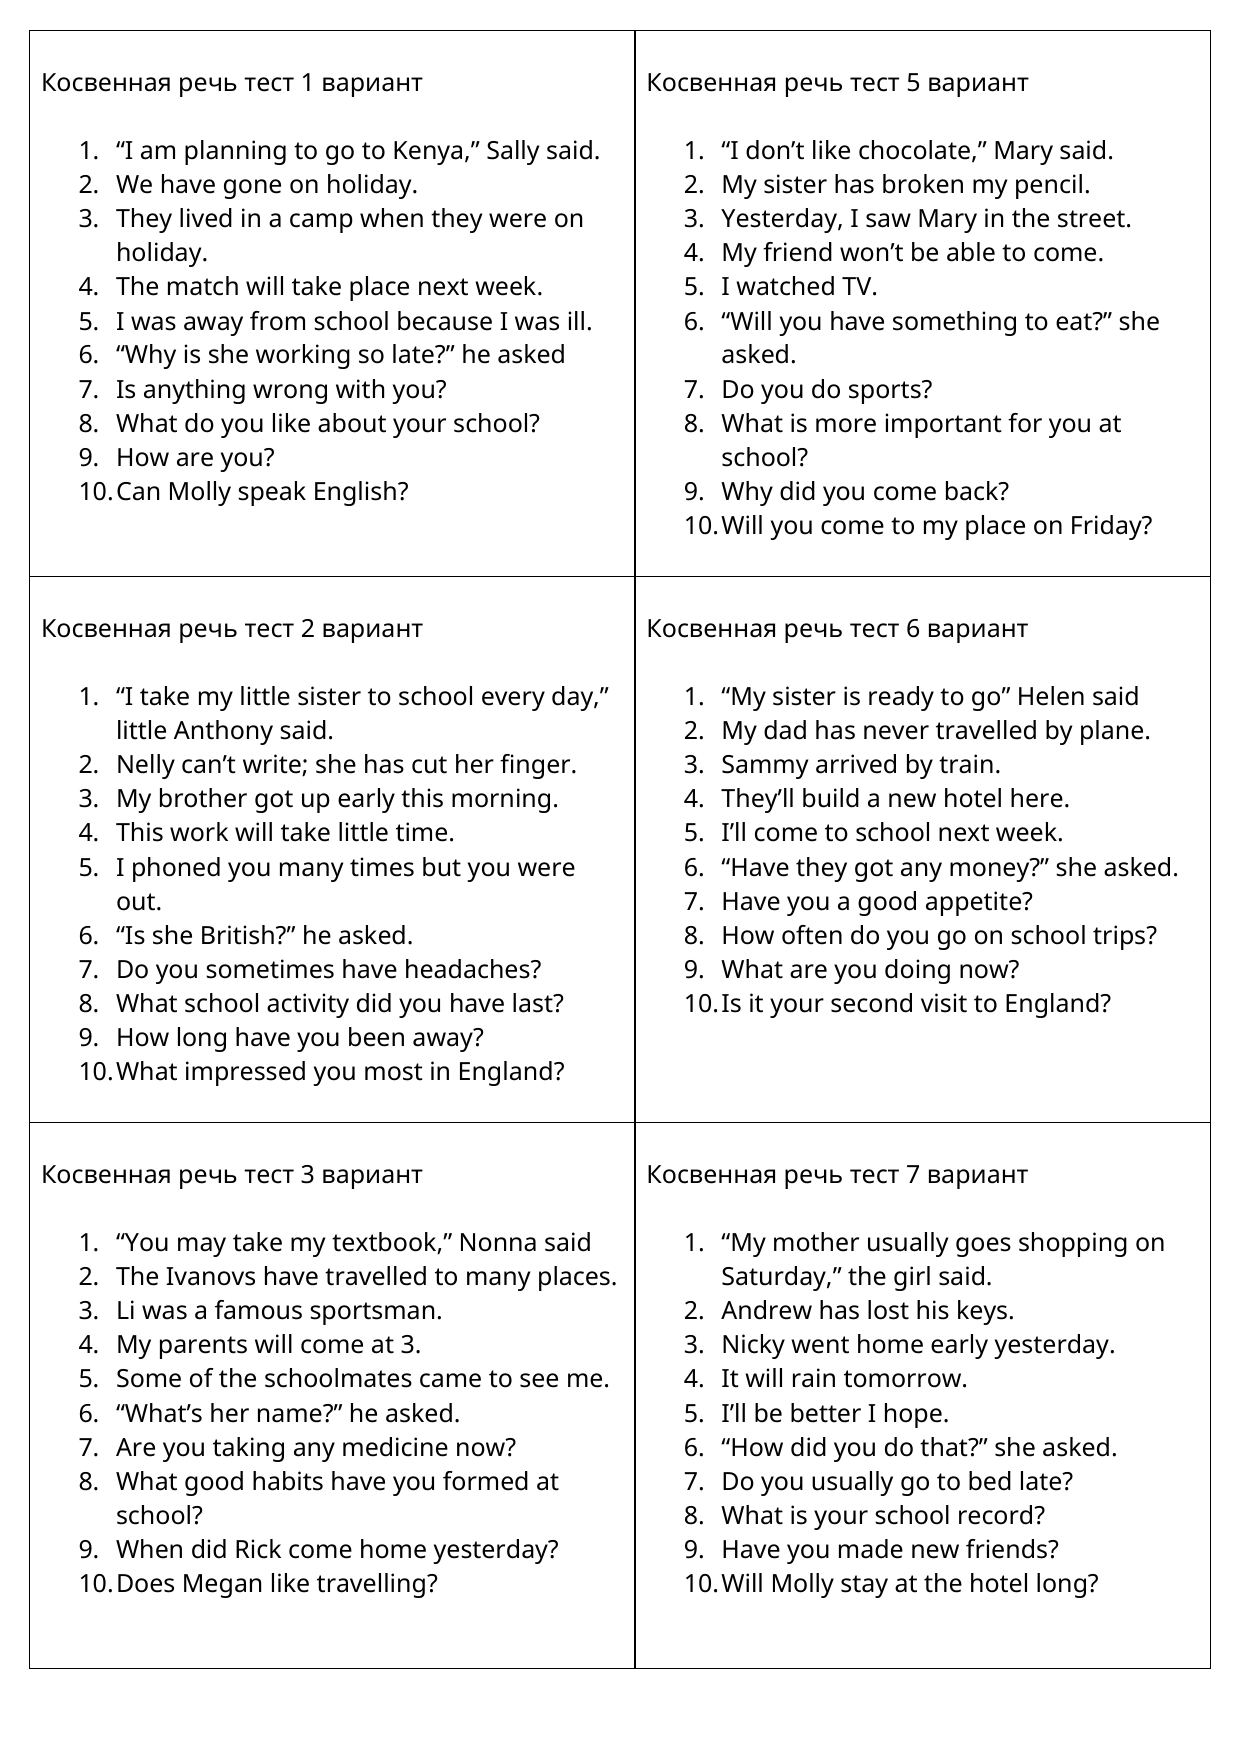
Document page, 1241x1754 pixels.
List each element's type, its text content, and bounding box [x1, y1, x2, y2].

table_cell Косвенная речь тест 2 вариант “I take my little sister to school every day,” little Anthony said. Nelly can’t write; she has cut her finger. My brother got up early this morning. This work will take little time. I phoned you many times but you were out. “Is she British?” he asked. Do you sometimes have headaches? What school activity did you have last? How long have you been away? What impressed you most in England? [30, 577, 634, 1122]
table_cell Косвенная речь тест 7 вариант “My mother usually goes shopping on Saturday,” the girl said. Andrew has lost his keys. Nicky went home early yesterday. It will rain tomorrow. I’ll be better I hope. “How did you do that?” she asked. Do you usually go to bed late? What is your school record? Have you made new friends? Will Molly stay at the hotel long? [636, 1123, 1210, 1668]
table_header Косвенная речь тест 5 вариант “I don’t like chocolate,” Mary said. My sister has broken my pencil. Yesterday, I saw Mary in the street. My friend won’t be able to come. I watched TV. “Will you have something to eat?” she asked. Do you do sports? What is more important for you at school? Why did you come back? Will you come to my place on Friday? [636, 31, 1210, 576]
table_cell Косвенная речь тест 6 вариант “My sister is ready to go” Helen said My dad has never travelled by plane. Sammy arrived by train. They’ll build a new hotel here. I’ll come to school next week. “Have they got any money?” she asked. Have you a good appetite? How often do you go on school trips? What are you doing now? Is it your second visit to England? [636, 577, 1210, 1122]
table_cell Косвенная речь тест 3 вариант “You may take my textbook,” Nonna said The Ivanovs have travelled to many places. Li was a famous sportsman. My parents will come at 3. Some of the schoolmates came to see me. “What’s her name?” he asked. Are you taking any medicine now? What good habits have you formed at school? When did Rick come home yesterday? Does Megan like travelling? [30, 1123, 634, 1668]
table_header Косвенная речь тест 1 вариант “I am planning to go to Kenya,” Sally said. We have gone on holiday. They lived in a camp when they were on holiday. The match will take place next week. I was away from school because I was ill. “Why is she working so late?” he asked Is anything wrong with you? What do you like about your school? How are you? Can Molly speak English? [30, 31, 634, 576]
